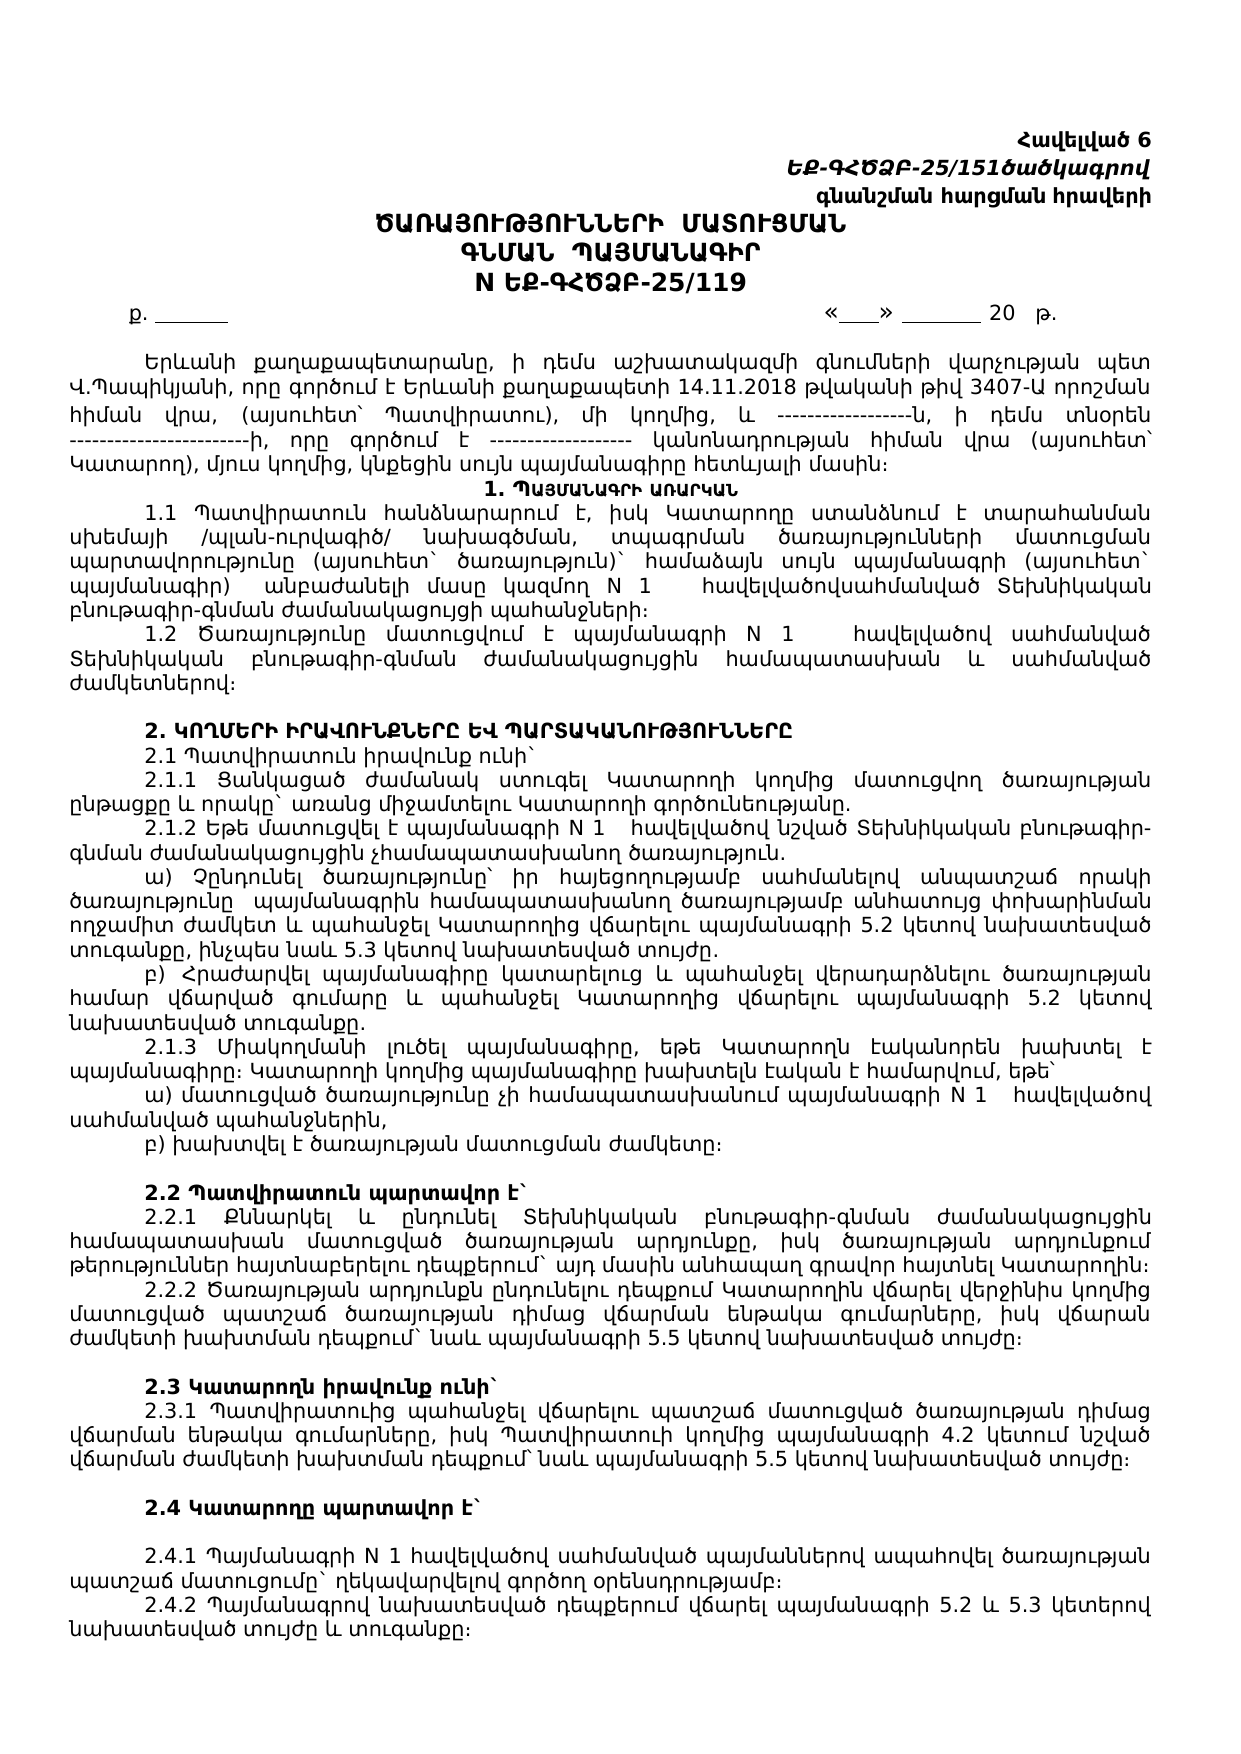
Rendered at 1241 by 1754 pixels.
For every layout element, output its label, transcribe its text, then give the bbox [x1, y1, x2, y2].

text Հավելված 6 [69, 128, 1152, 153]
text 2.4.1 Պայմանագրի N 1 հավելվածով սահմանված պայմաններով ապահովել ծառայության պատշաճ մատուցումը` ղեկավարվելով գործող օրենսդրությամբ։ [69, 1544, 1152, 1593]
text N ԵՔ-ԳՀԾՁԲ-25/119 [54, 268, 1152, 297]
text գնանշման հարցման հրավերի [69, 181, 1152, 209]
text 2.2.1 Քննարկել և ընդունել Տեխնիկական բնութագիր-գնման ժամանակացույցին համապատասխան մատուցված ծառայության արդյունքը, իսկ ծառայության արդյունքում թերություններ հայտնաբերելու դեպքերում` այդ մասին անհապաղ գրավոր հայտնել Կատարողին։ [69, 1205, 1152, 1278]
text 1.2 Ծառայությունը մատուցվում է պայմանագրի N 1 հավելվածով սահմանված Տեխնիկական բնութագիր-գնման ժամանակացույցին համապատասխան և սահմանված ժամկետներով։ [69, 622, 1152, 695]
text ԵՔ-ԳՀԾՁԲ-25/151ծածկագրով [69, 153, 1152, 181]
text 2.1.3 Միակողմանի լուծել պայմանագիրը, եթե Կատարողն էականորեն խախտել է պայմանագիրը։ Կատարողի կողմից պայմանագիրը խախտելն էական է համարվում, եթե՝ [69, 1035, 1152, 1083]
text ա) Չընդունել ծառայությունը՝ իր հայեցողությամբ սահմանելով անպատշաճ որակի ծառայությունը պայմանագրին համապատասխանող ծառայությամբ անհատույց փոխարինման ողջամիտ ժամկետ և պահանջել Կատարողից վճարելու պայմանագրի 5.2 կետով նախատեսված տուգանքը, ինչպես նաև 5.3 կետով նախատեսված տույժը. [69, 865, 1152, 962]
text 2.1.2 Եթե մատուցվել է պայմանագրի N 1 հավելվածով նշված Տեխնիկական բնութագիր-գնման ժամանակացույցին չհամապատասխանող ծառայություն. [69, 816, 1152, 865]
text ԳՆՄԱՆ ՊԱՅՄԱՆԱԳԻՐ [54, 239, 1152, 268]
text 2.4 Կատարողը պարտավոր է` [69, 1496, 1152, 1520]
text 2. ԿՈՂՄԵՐԻ ԻՐԱՎՈՒՆՔՆԵՐԸ ԵՎ ՊԱՐՏԱԿԱՆՈՒԹՅՈՒՆՆԵՐԸ [69, 719, 1152, 744]
text բ) խախտվել է ծառայության մատուցման ժամկետը։ [69, 1132, 1152, 1156]
text 2.2 Պատվիրատուն պարտավոր է` [69, 1181, 1152, 1205]
text 1.1 Պատվիրատուն հանձնարարում է, իսկ Կատարողը ստանձնում է տարահանման սխեմայի /պլան-ուրվագիծ/ նախագծման, տպագրման ծառայությունների մատուցման պարտավորությունը (այսուհետ` ծառայություն)` համաձայն սույն պայմանագրի (այսուհետ` պայմանագիր) անբաժանելի մասը կազմող N 1 հավելվածովսահմանված Տեխնիկական բնութագիր-գնման ժամանակացույցի պահանջների։ [69, 501, 1152, 622]
text 2.3 Կատարողն իրավունք ունի` [69, 1375, 1152, 1399]
text 2.3.1 Պատվիրատուից պահանջել վճարելու պատշաճ մատուցված ծառայության դիմաց վճարման ենթակա գումարները, իսկ Պատվիրատուի կողմից պայմանագրի 4.2 կետում նշված վճարման ժամկետի խախտման դեպքում՝ նաև պայմանագրի 5.5 կետով նախատեսված տույժը։ [69, 1399, 1152, 1472]
text 1. Պայմանագրի առարկան [54, 477, 1152, 501]
text Երևանի քաղաքապետարանը, ի դեմս աշխատակազմի գնումների վարչության պետ Վ.Պապիկյանի, որը գործում է Երևանի քաղաքապետի 14.11.2018 թվականի թիվ 3407-Ա որոշման հիման վրա, (այսուհետ՝ Պատվիրատու), մի կողմից, և ------------------ն, ի դեմս տնօրեն ------------------------ի, որը գործում է ------------------- կանոնադրության հիման վրա (այսուհետ՝ Կատարող), մյուս կողմից, կնքեցին սույն պայմանագիրը հետևյալի մասին։ [69, 350, 1152, 477]
text ԾԱՌԱՅՈՒԹՅՈՒՆՆԵՐԻ ՄԱՏՈՒՑՄԱՆ [54, 209, 1152, 239]
text 2.2.2 Ծառայության արդյունքն ընդունելու դեպքում Կատարողին վճարել վերջինիս կողմից մատուցված պատշաճ ծառայության դիմաց վճարման ենթակա գումարները, իսկ վճարան ժամկետի խախտման դեպքում` նաև պայմանագրի 5.5 կետով նախատեսված տույժը։ [69, 1278, 1152, 1350]
text 2.1 Պատվիրատուն իրավունք ունի` [69, 744, 1152, 768]
text 2.1.1 Ցանկացած ժամանակ ստուգել Կատարողի կողմից մատուցվող ծառայության ընթացքը և որակը` առանց միջամտելու Կատարողի գործունեությանը. [69, 768, 1152, 816]
text 2.4.2 Պայմանագրով նախատեսված դեպքերում վճարել պայմանագրի 5.2 և 5.3 կետերով նախատեսված տույժը և տուգանքը։ [69, 1593, 1152, 1642]
text ք. « » 20 թ. [69, 297, 1152, 326]
text բ) Հրաժարվել պայմանագիրը կատարելուց և պահանջել վերադարձնելու ծառայության համար վճարված գումարը և պահանջել Կատարողից վճարելու պայմանագրի 5.2 կետով նախատեսված տուգանքը. [69, 962, 1152, 1035]
text ա) մատուցված ծառայությունը չի համապատասխանում պայմանագրի N 1 հավելվածով սահմանված պահանջներին, [69, 1083, 1152, 1132]
